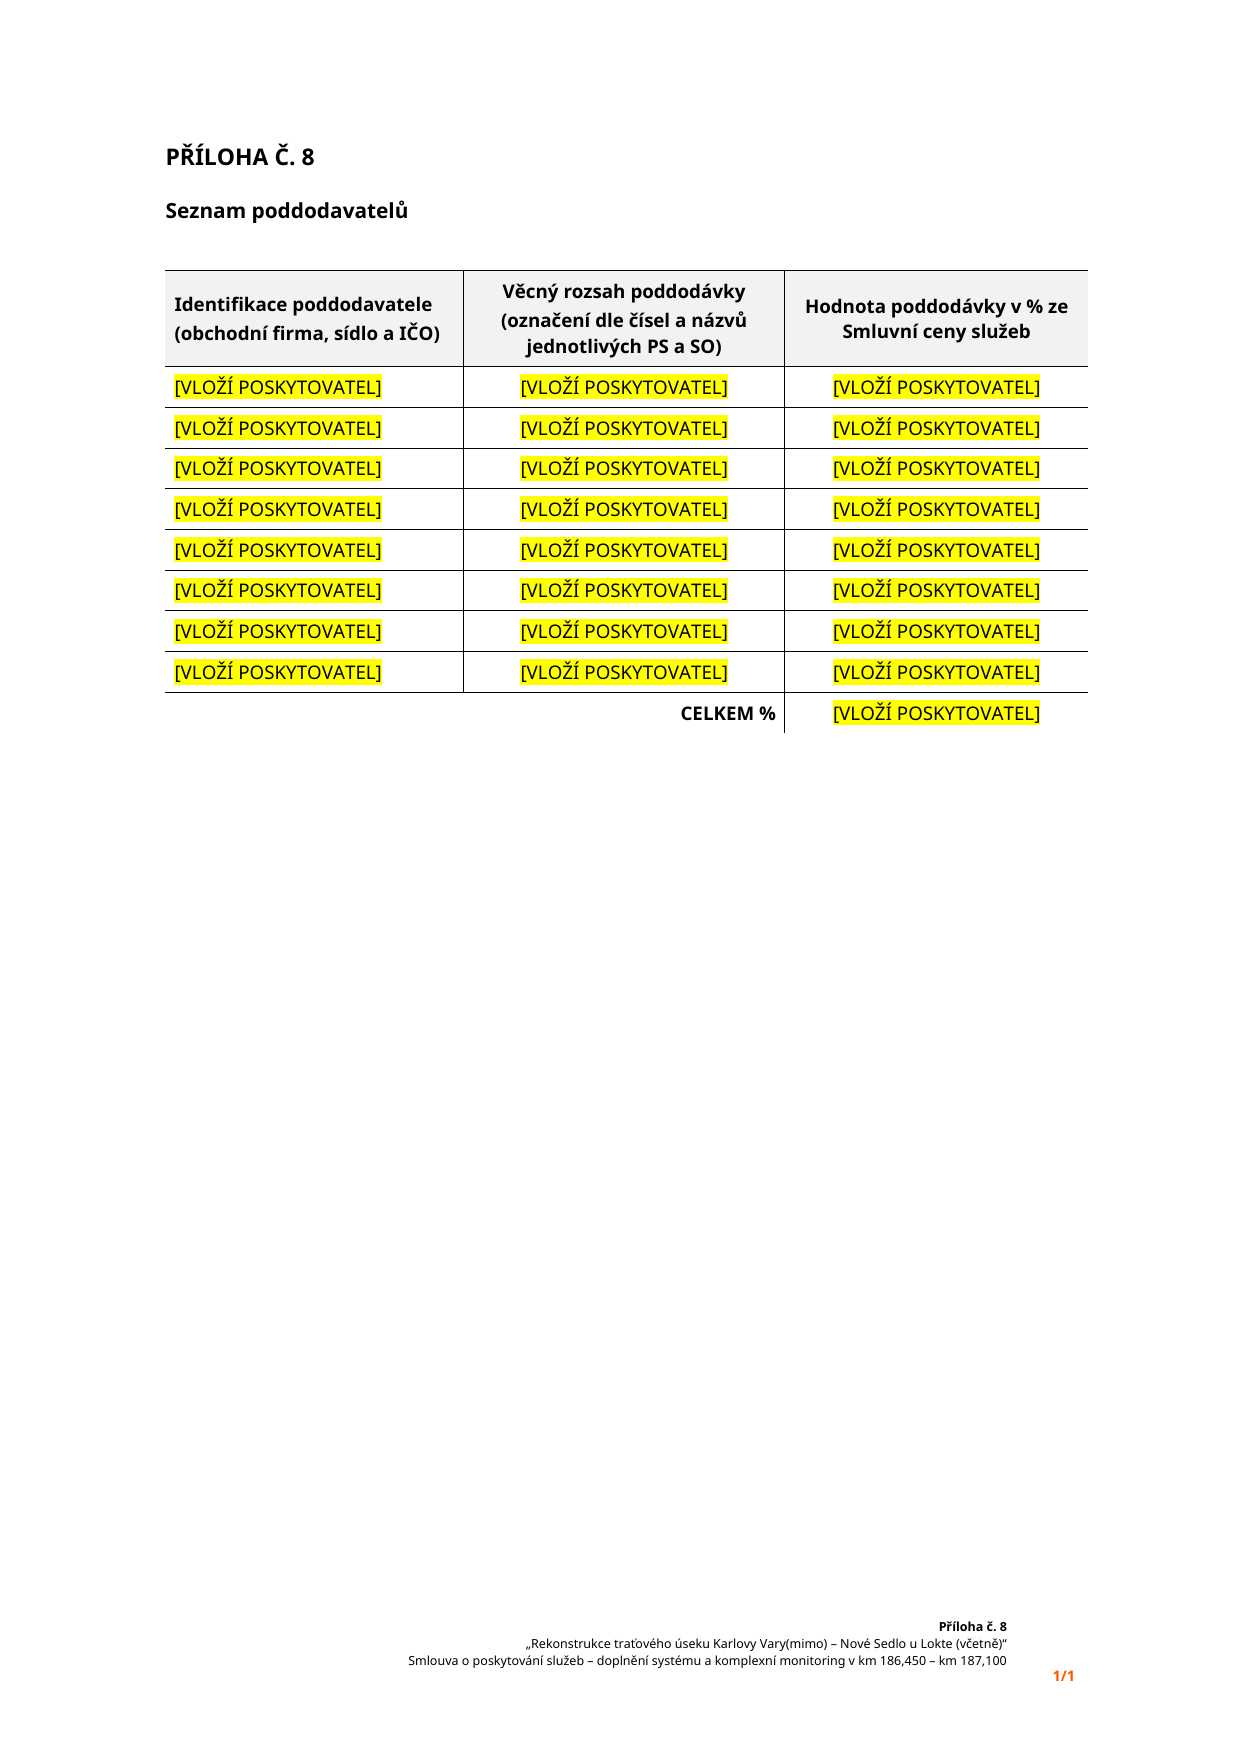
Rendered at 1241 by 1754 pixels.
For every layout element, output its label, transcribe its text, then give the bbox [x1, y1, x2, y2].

table_cell [VLOŽÍ POSKYTOVATEL] [464, 652, 784, 692]
table_header Hodnota poddodávky v % ze Smluvní ceny služeb [785, 271, 1088, 366]
table_cell [VLOŽÍ POSKYTOVATEL] [165, 571, 463, 610]
table_cell [VLOŽÍ POSKYTOVATEL] [165, 449, 463, 488]
text Příloha č. 8 [165, 141, 1075, 173]
table_header Identifikace poddodavatele (obchodní firma, sídlo a IČO) [165, 271, 463, 366]
table_cell [VLOŽÍ POSKYTOVATEL] [785, 408, 1088, 447]
text Seznam poddodavatelů [165, 197, 1075, 225]
table_cell [VLOŽÍ POSKYTOVATEL] [165, 611, 463, 651]
table_cell [VLOŽÍ POSKYTOVATEL] [464, 571, 784, 610]
table_cell [VLOŽÍ POSKYTOVATEL] [464, 367, 784, 407]
table_cell [VLOŽÍ POSKYTOVATEL] [785, 571, 1088, 610]
table_cell CELKEM % [165, 693, 784, 732]
table_cell [VLOŽÍ POSKYTOVATEL] [785, 611, 1088, 651]
table_header Věcný rozsah poddodávky (označení dle čísel a názvů jednotlivých PS a SO) [464, 271, 784, 366]
table_cell [VLOŽÍ POSKYTOVATEL] [464, 611, 784, 651]
table_cell [VLOŽÍ POSKYTOVATEL] [464, 489, 784, 529]
table_cell [VLOŽÍ POSKYTOVATEL] [785, 693, 1088, 732]
table_cell [VLOŽÍ POSKYTOVATEL] [165, 367, 463, 407]
table_cell [VLOŽÍ POSKYTOVATEL] [464, 449, 784, 488]
table_cell [VLOŽÍ POSKYTOVATEL] [165, 408, 463, 447]
table_cell [VLOŽÍ POSKYTOVATEL] [464, 408, 784, 447]
table_cell [VLOŽÍ POSKYTOVATEL] [785, 530, 1088, 569]
table_cell [VLOŽÍ POSKYTOVATEL] [165, 652, 463, 692]
table_cell [VLOŽÍ POSKYTOVATEL] [464, 530, 784, 569]
table_cell [VLOŽÍ POSKYTOVATEL] [785, 449, 1088, 488]
table_cell [VLOŽÍ POSKYTOVATEL] [165, 530, 463, 569]
table_cell [VLOŽÍ POSKYTOVATEL] [165, 489, 463, 529]
table_cell [VLOŽÍ POSKYTOVATEL] [785, 652, 1088, 692]
table_cell [VLOŽÍ POSKYTOVATEL] [785, 367, 1088, 407]
table_cell [VLOŽÍ POSKYTOVATEL] [785, 489, 1088, 529]
